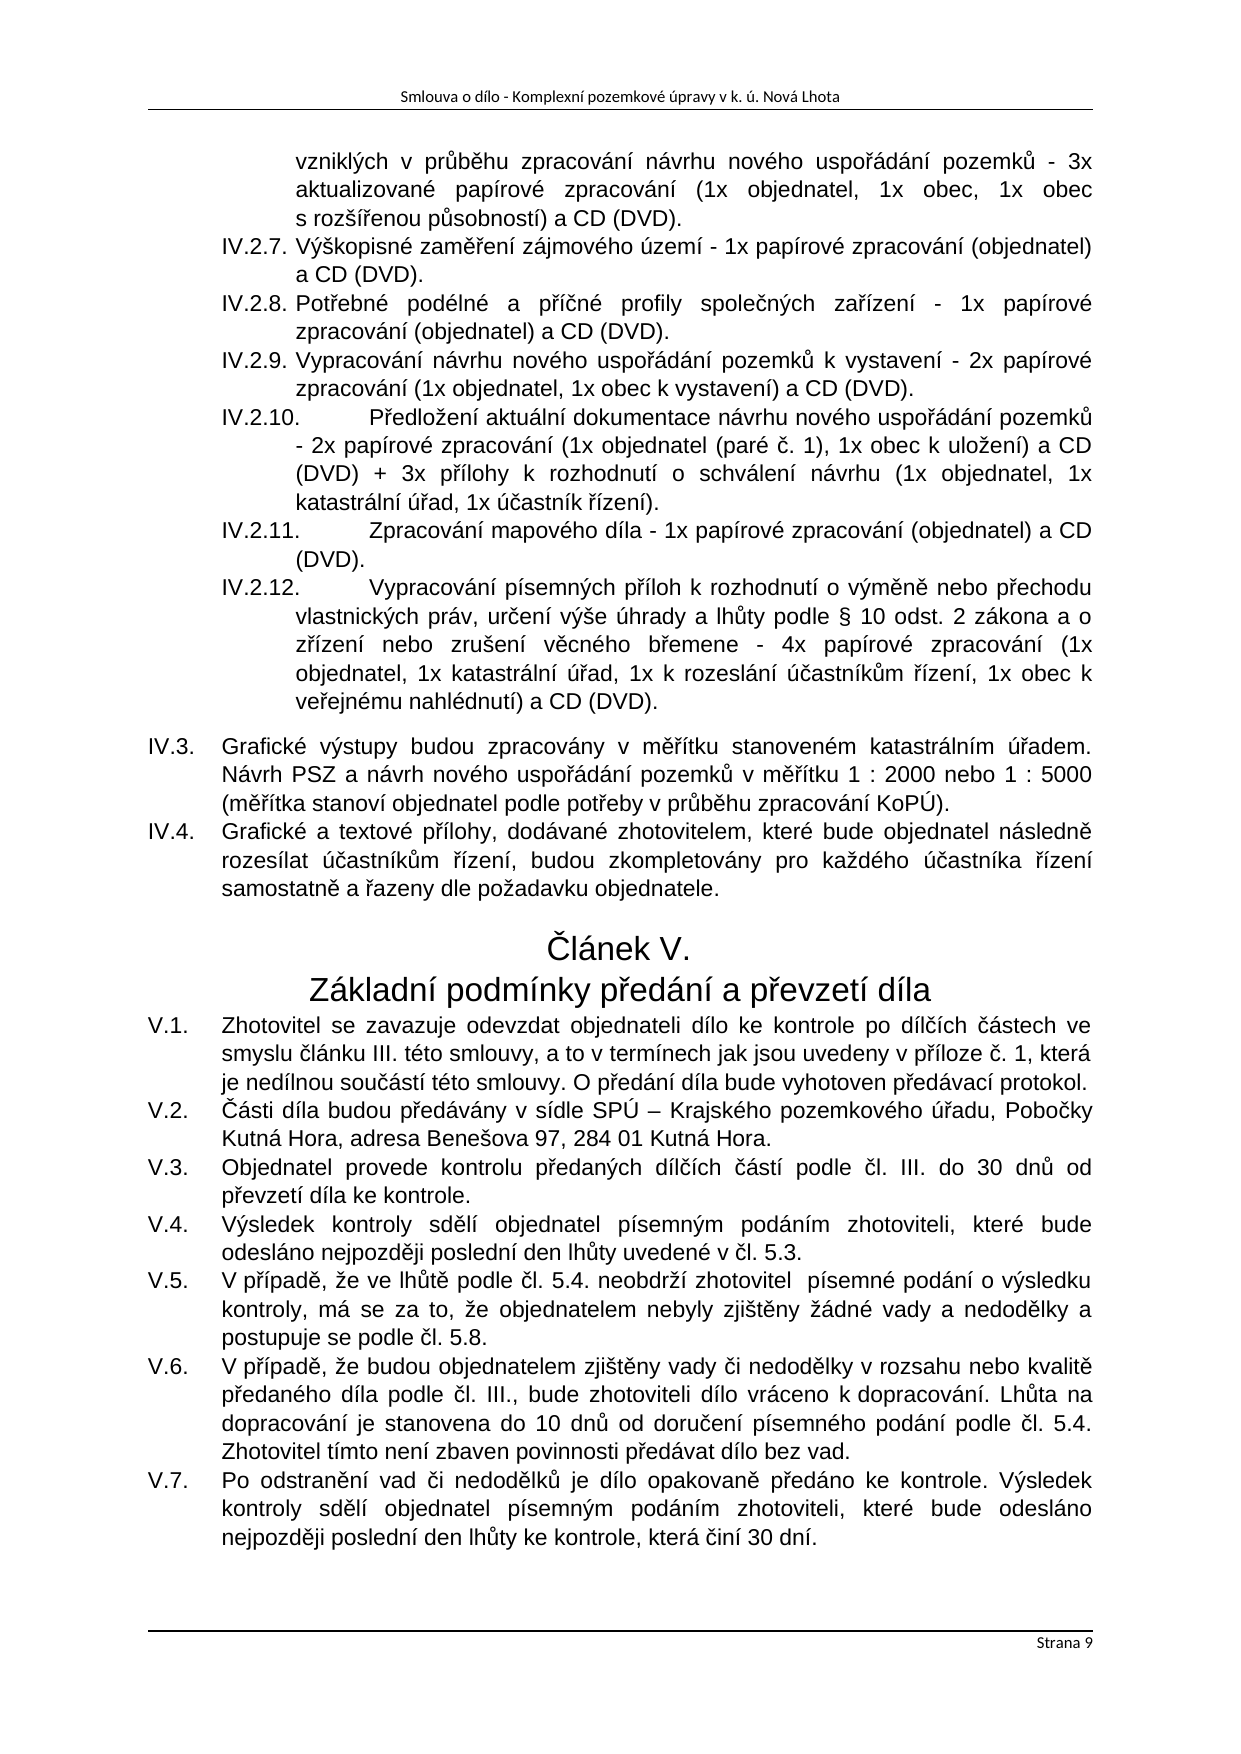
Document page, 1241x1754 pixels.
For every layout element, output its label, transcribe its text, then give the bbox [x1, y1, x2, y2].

list Objednatel provede kontrolu předaných dílčích částí podle čl. III. do 30 dnů od převzetí díla ke kontrole. [148, 1154, 1093, 1208]
list Zhotovitel se zavazuje odevzdat objednateli dílo ke kontrole po dílčích částech ve smyslu článku III. této smlouvy, a to v termínech jak jsou uvedeny v příloze č. 1, která je nedílnou součástí této smlouvy. O předání díla bude vyhotoven předávací protokol. [148, 1012, 1093, 1095]
list Výsledek kontroly sdělí objednatel písemným podáním zhotoviteli, které bude odesláno nejpozději poslední den lhůty uvedené v čl. 5.3. [148, 1211, 1093, 1265]
list Části díla budou předávány v sídle SPÚ – Krajského pozemkového úřadu, Pobočky Kutná Hora, adresa Benešova 97, 284 01 Kutná Hora. [148, 1097, 1093, 1152]
list Po odstranění vad či nedodělků je dílo opakovaně předáno ke kontrole. Výsledek kontroly sdělí objednatel písemným podáním zhotoviteli, které bude odesláno nejpozději poslední den lhůty ke kontrole, která činí 30 dní. [148, 1467, 1093, 1550]
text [221, 148, 1093, 231]
subtitle Základní podmínky předání a převzetí díla [148, 929, 1093, 1008]
list V případě, že ve lhůtě podle čl. 5.4. neobdrží zhotovitel písemné podání o výsledku kontroly, má se za to, že objednatelem nebyly zjištěny žádné vady a nedodělky a postupuje se podle čl. 5.8. [148, 1267, 1093, 1351]
list Grafické výstupy budou zpracovány v měřítku stanoveném katastrálním úřadem. Návrh PSZ a návrh nového uspořádání pozemků v měřítku 1 : 2000 nebo 1 : 5000 (měřítka stanoví objednatel podle potřeby v průběhu zpracování KoPÚ). [148, 733, 1093, 816]
text Potřebné podélné a příčné profily společných zařízení - 1x papírové zpracování (objednatel) a CD (DVD). [221, 290, 1093, 344]
text Vypracování návrhu nového uspořádání pozemků k vystavení - 2x papírové zpracování (1x objednatel, 1x obec k vystavení) a CD (DVD). [221, 347, 1093, 401]
list Grafické a textové přílohy, dodávané zhotovitelem, které bude objednatel následně rozesílat účastníkům řízení, budou zkompletovány pro každého účastníka řízení samostatně a řazeny dle požadavku objednatele. [148, 818, 1093, 902]
text Vypracování písemných příloh k rozhodnutí o výměně nebo přechodu vlastnických práv, určení výše úhrady a lhůty podle § 10 odst. 2 zákona a o zřízení nebo zrušení věcného břemene - 4x papírové zpracování (1x objednatel, 1x katastrální úřad, 1x k rozeslání účastníkům řízení, 1x obec k veřejnému nahlédnutí) a CD (DVD). [221, 574, 1093, 714]
list V případě, že budou objednatelem zjištěny vady či nedodělky v rozsahu nebo kvalitě předaného díla podle čl. III., bude zhotoviteli dílo vráceno k dopracování. Lhůta na dopracování je stanovena do 10 dnů od doručení písemného podání podle čl. 5.4. Zhotovitel tímto není zbaven povinnosti předávat dílo bez vad. [148, 1353, 1093, 1464]
text Předložení aktuální dokumentace návrhu nového uspořádání pozemků - 2x papírové zpracování (1x objednatel (paré č. 1), 1x obec k uložení) a CD (DVD) + 3x přílohy k rozhodnutí o schválení návrhu (1x objednatel, 1x katastrální úřad, 1x účastník řízení). [221, 403, 1093, 515]
text Výškopisné zaměření zájmového území - 1x papírové zpracování (objednatel) a CD (DVD). [221, 233, 1093, 288]
text Zpracování mapového díla - 1x papírové zpracování (objednatel) a CD (DVD). [221, 517, 1093, 572]
